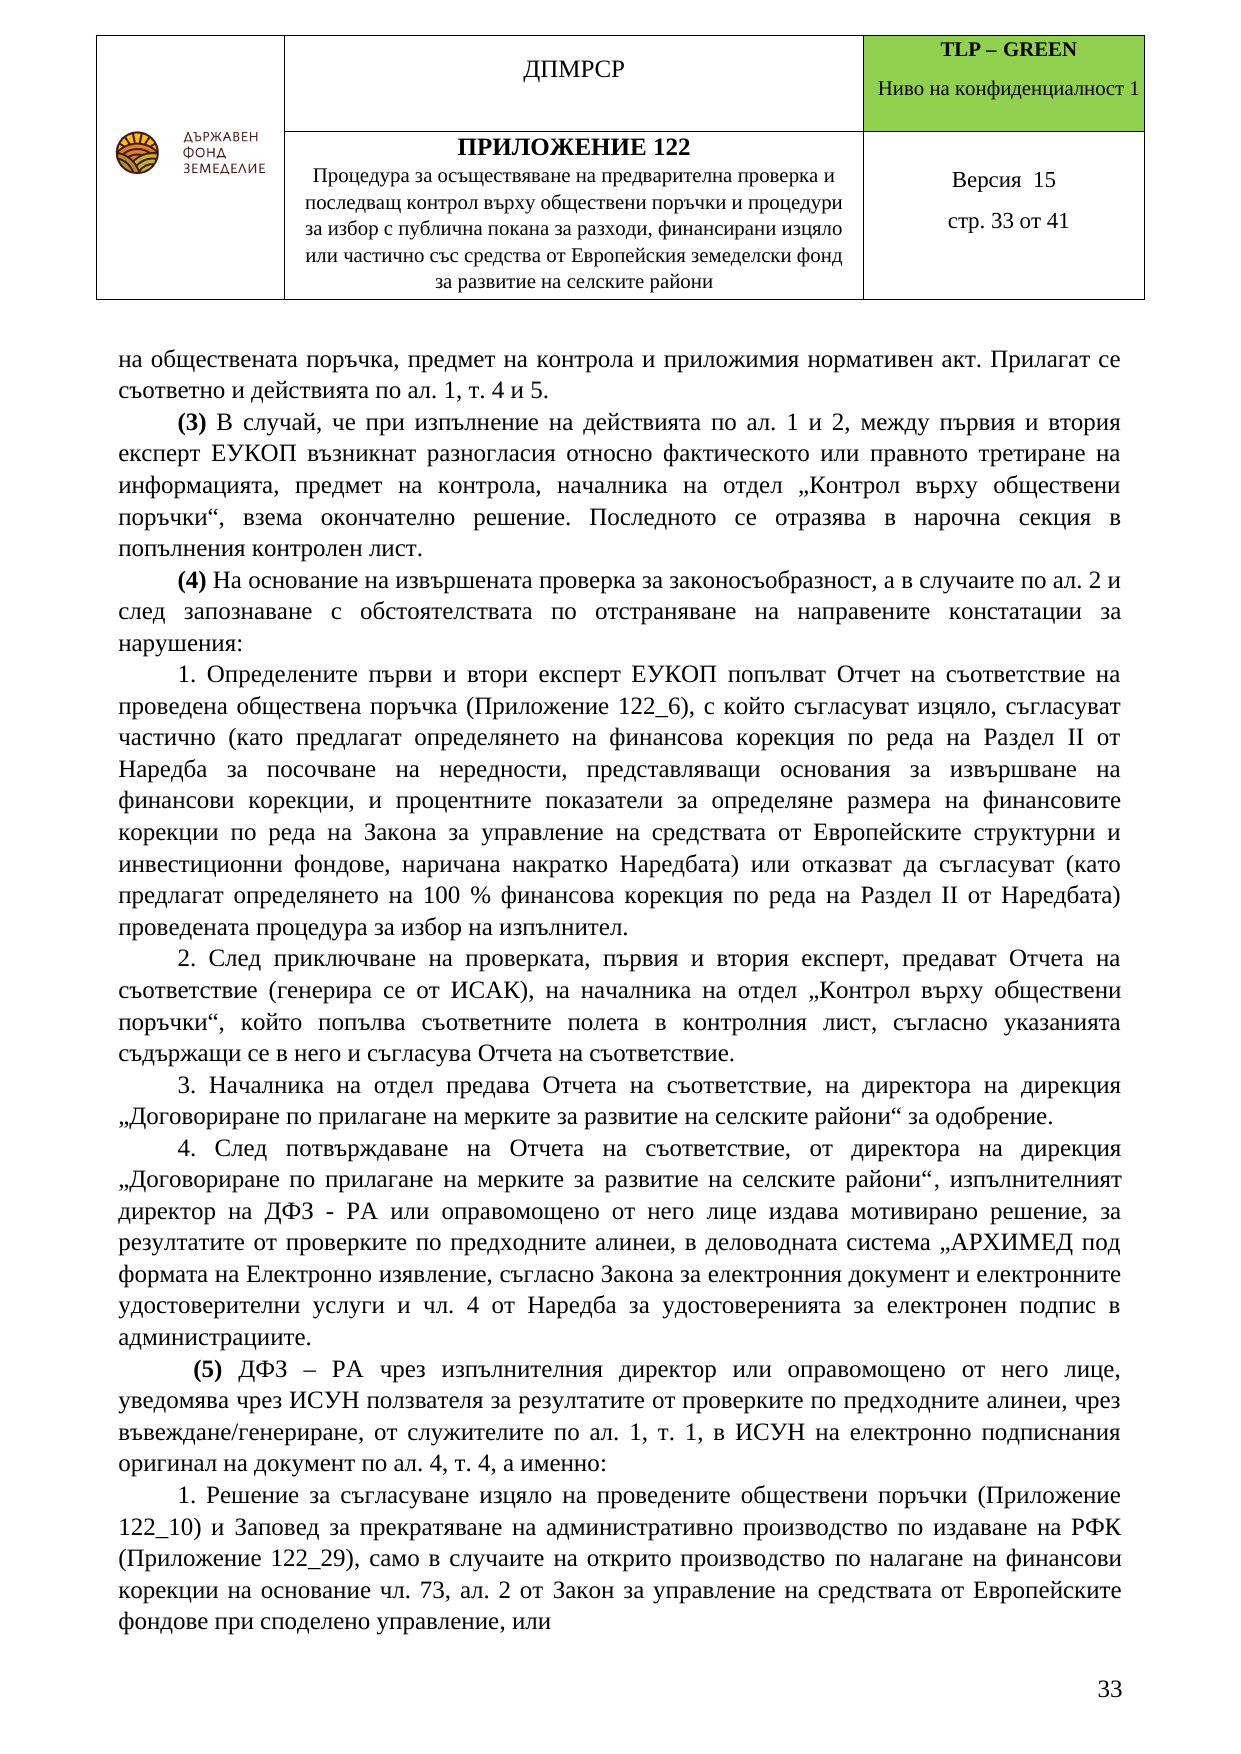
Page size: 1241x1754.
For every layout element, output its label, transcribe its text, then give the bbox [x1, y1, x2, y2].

picture [114, 129, 267, 175]
text (4) На основание на извършената проверка за законосъобразност, а в случаите по ал. 2 и след запознаване с обстоятелствата по отстраняване на направените констатации за нарушения: [118, 565, 1122, 657]
text 1. Определените първи и втори експерт ЕУКОП попълват Отчет на съответствие на проведена обществена поръчка (Приложение 122_6), с който съгласуват изцяло, съгласуват частично (като предлагат определянето на финансова корекция по реда на Раздел II от Наредба за посочване на нередности, представляващи основания за извършване на финансови корекции, и процентните показатели за определяне размера на финансовите корекции по реда на Закона за управление на средствата от Европейските структурни и инвестиционни фондове, наричана накратко Наредбата) или отказват да съгласуват (като предлагат определянето на 100 % финансова корекция по реда на Раздел II от Наредбата) проведената процедура за избор на изпълнител. [118, 659, 1122, 941]
text 4. След потвърждаване на Отчета на съответствие, от директора на дирекция „Договориране по прилагане на мерките за развитие на селските райони“, изпълнителният директор на ДФЗ - РА или оправомощено от него лице издава мотивирано решение, за резултатите от проверките по предходните алинеи, в деловодната система „АРХИМЕД под формата на Електронно изявление, съгласно Закона за електронния документ и електронните удостоверителни услуги и чл. 4 от Наредба за удостоверенията за електронен подпис в администрациите. [118, 1133, 1122, 1351]
text 3. Началника на отдел предава Отчета на съответствие, на директора на дирекция „Договориране по прилагане на мерките за развитие на селските райони“ за одобрение. [118, 1070, 1122, 1130]
text (3) В случай, че при изпълнение на действията по ал. 1 и 2, между първия и втория експерт ЕУКОП възникнат разногласия относно фактическото или правното третиране на информацията, предмет на контрола, началника на отдел „Контрол върху обществени поръчки“, взема окончателно решение. Последното се отразява в нарочна секция в попълнения контролен лист. [118, 407, 1122, 562]
text (5) ДФЗ – РА чрез изпълнителния директор или оправомощено от него лице, уведомява чрез ИСУН ползвателя за резултатите от проверките по предходните алинеи, чрез въвеждане/генериране, от служителите по ал. 1, т. 1, в ИСУН на електронно подписнания оригинал на документ по ал. 4, т. 4, а именно: [118, 1354, 1122, 1477]
text 1. Решение за съгласуване изцяло на проведените обществени поръчки (Приложение 122_10) и Заповед за прекратяване на административно производство по издаване на РФК (Приложение 122_29), само в случаите на открито производство по налагане на финансови корекции на основание чл. 73, ал. 2 от Закон за управление на средствата от Европейските фондове при споделено управление, или [118, 1480, 1122, 1635]
text 2. След приключване на проверката, първия и втория експерт, предават Отчета на съответствие (генерира се от ИСАК), на началника на отдел „Контрол върху обществени поръчки“, който попълва съответните полета в контролния лист, съгласно указанията съдържащи се в него и съгласува Отчета на съответствие. [118, 943, 1122, 1067]
